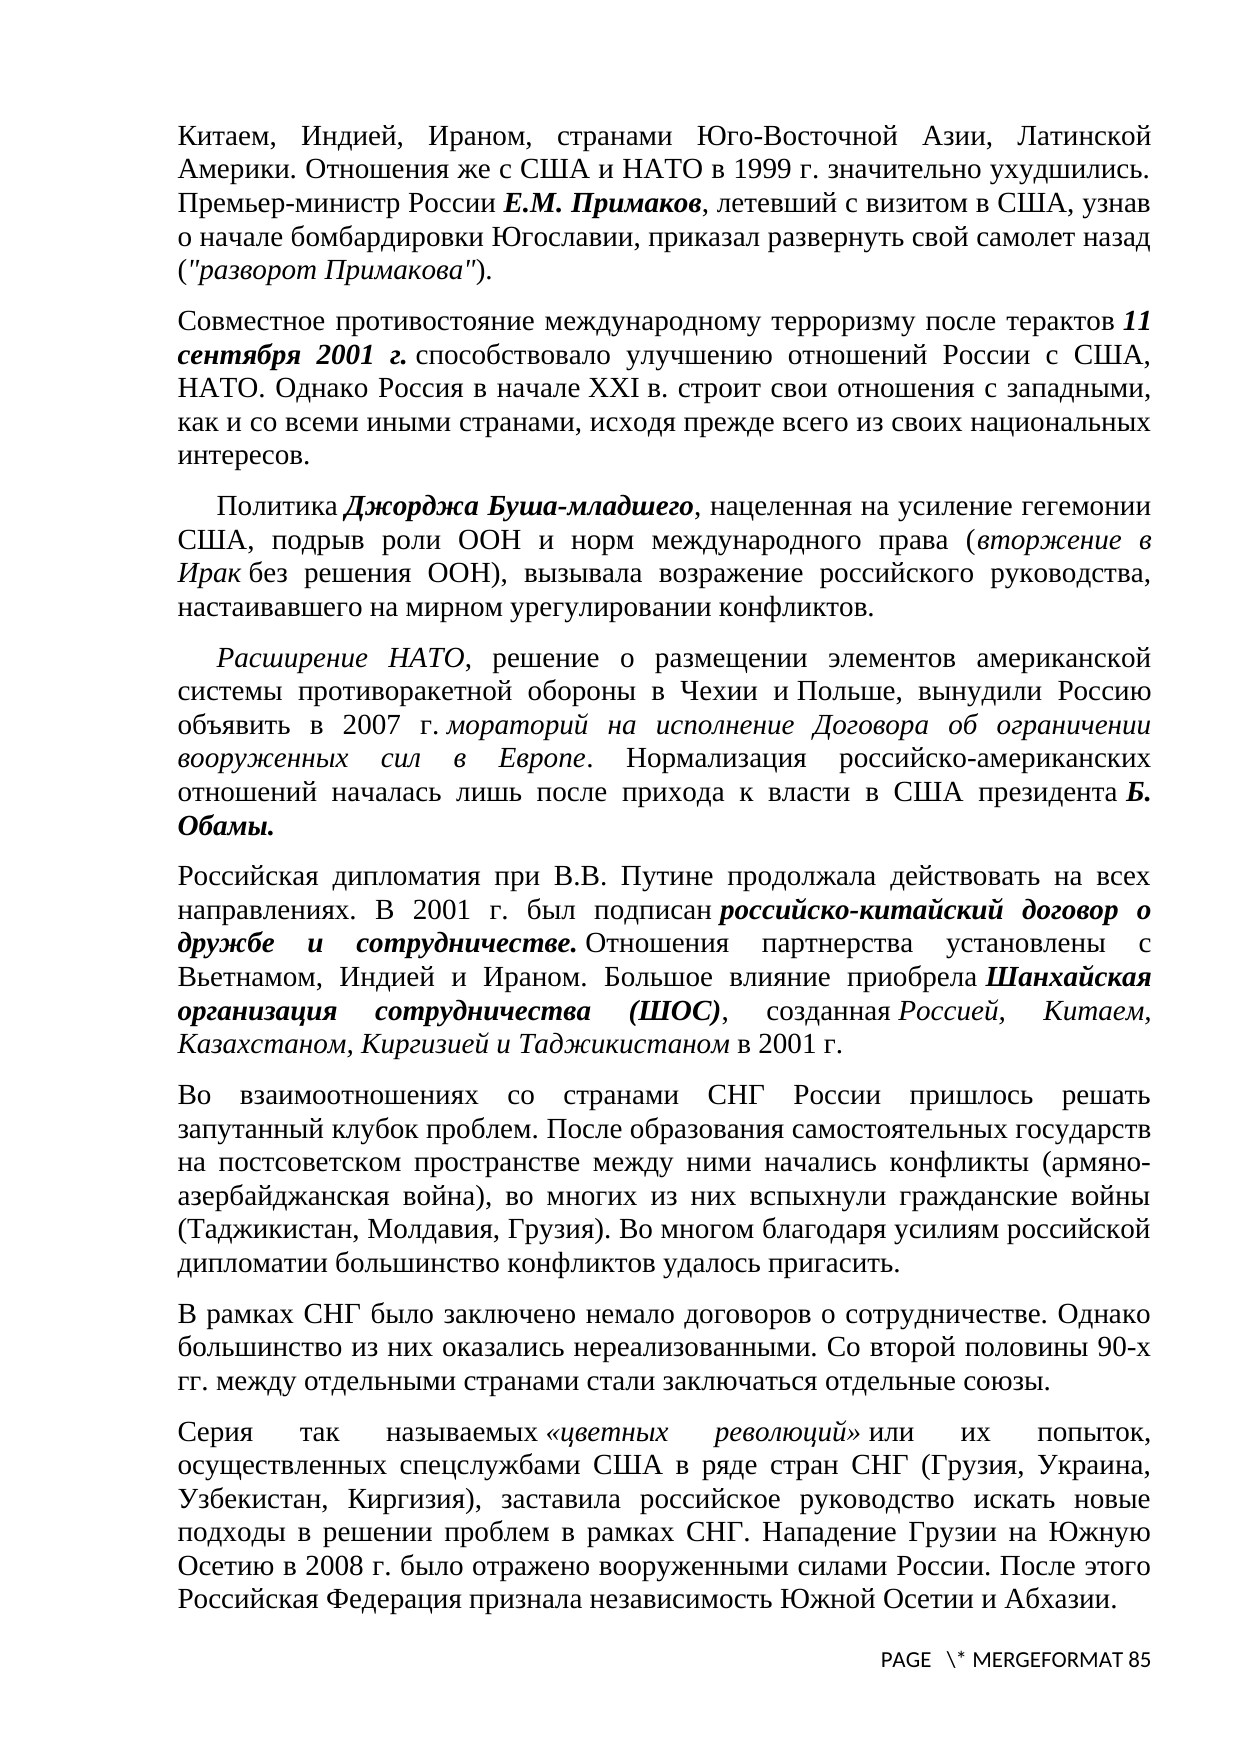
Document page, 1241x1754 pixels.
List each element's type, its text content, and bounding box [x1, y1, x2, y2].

text Российская дипломатия при В.В. Путине продолжала действовать на всех направлениях. В 2001 г. был подписан российско-китайский договор о дружбе и сотрудничестве. Отношения партнерства установлены с Вьетнамом, Индией и Ираном. Большое влияние приобрела Шанхайская организация сотрудничества (ШОС), созданная Россией, Китаем, Казахстаном, Киргизией и Таджикистаном в 2001 г. [177, 858, 1152, 1060]
text В рамках СНГ было заключено немало договоров о сотрудничестве. Однако большинство из них оказались нереализованными. Со второй половины 90-х гг. между отдельными странами стали заключаться отдельные союзы. [177, 1296, 1152, 1396]
text Серия так называемых «цветных революций» или их попыток, осуществленных спецслужбами США в ряде стран СНГ (Грузия, Украина, Узбекистан, Киргизия), заставила российское руководство искать новые подходы в решении проблем в рамках СНГ. Нападение Грузии на Южную Осетию в 2008 г. было отражено вооруженными силами России. После этого Российская Федерация признала независимость Южной Осетии и Абхазии. [177, 1414, 1152, 1615]
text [177, 118, 1152, 286]
text Совместное противостояние международному терроризму после терактов 11 сентября 2001 г. способствовало улучшению отношений России с США, НАТО. Однако Россия в начале XXI в. строит свои отношения с западными, как и со всеми иными странами, исходя прежде всего из своих национальных интересов. [177, 303, 1152, 471]
text Во взаимоотношениях со странами СНГ России пришлось решать запутанный клубок проблем. После образования самостоятельных государств на постсоветском пространстве между ними начались конфликты (армяно-азербайджанская война), во многих из них вспыхнули гражданские войны (Таджикистан, Молдавия, Грузия). Во многом благодаря усилиям российской дипломатии большинство конфликтов удалось пригасить. [177, 1077, 1152, 1278]
text Политика Джорджа Буша-младшего, нацеленная на усиление гегемонии США, подрыв роли ООН и норм международного права (вторжение в Ирак без решения ООН), вызывала возражение российского руководства, настаивавшего на мирном урегулировании конфликтов. [177, 488, 1152, 622]
text Расширение НАТО, решение о размещении элементов американской системы противоракетной обороны в Чехии и Польше, вынудили Россию объявить в 2007 г. мораторий на исполнение Договора об ограничении вооруженных сил в Европе. Нормализация российско-американских отношений началась лишь после прихода к власти в США президента Б. Обамы. [177, 640, 1152, 841]
